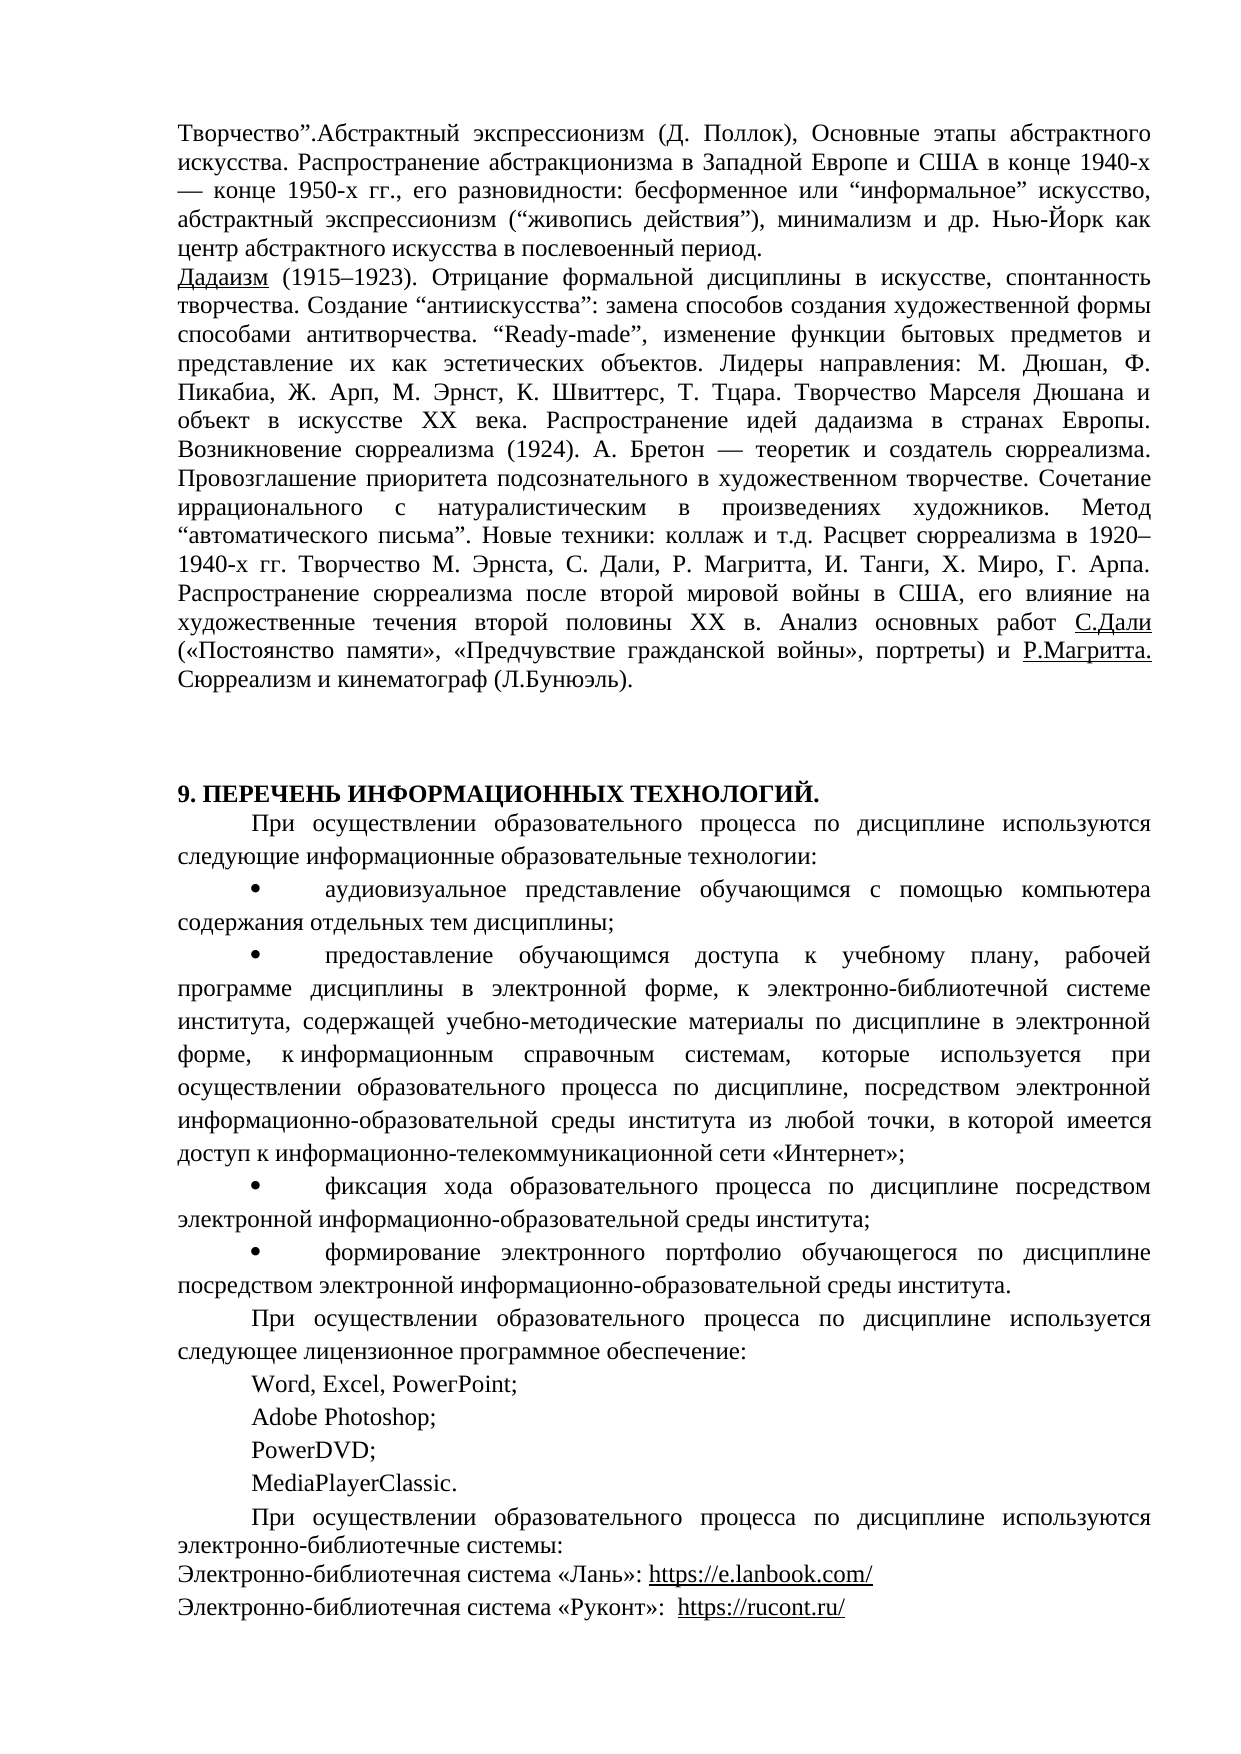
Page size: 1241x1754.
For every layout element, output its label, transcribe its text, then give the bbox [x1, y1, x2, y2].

list аудиовизуальное представление обучающимся с помощью компьютера содержания отдельных тем дисциплины; [177, 874, 1152, 936]
list фиксация хода образовательного процесса по дисциплине посредством электронной информационно-образовательной среды института; [177, 1171, 1152, 1233]
text Электронно-библиотечная система «Лань»: https://e.lanbook.com/ [177, 1559, 1152, 1588]
text 9. ПЕРЕЧЕНЬ ИНФОРМАЦИОННЫХ ТЕХНОЛОГИЙ. [177, 779, 1152, 808]
text Adobe Photoshop; [177, 1402, 1152, 1431]
text При осуществлении образовательного процесса по дисциплине используется следующее лицензионное программное обеспечение: [177, 1303, 1152, 1365]
text При осуществлении образовательного процесса по дисциплине используются следующие информационные образовательные технологии: [177, 808, 1152, 870]
text PowerDVD; [177, 1436, 1152, 1464]
text MediaPlayerClassic. [177, 1468, 1152, 1497]
list предоставление обучающимся доступа к учебному плану, рабочей программе дисциплины в электронной форме, к электронно-библиотечной системе института, содержащей учебно-методические материалы по дисциплине в электронной форме, к информационным справочным системам, которые используется при осуществлении образовательного процесса по дисциплине, посредством электронной информационно-образовательной среды института из любой точки, в которой имеется доступ к информационно-телекоммуникационной сети «Интернет»; [177, 940, 1152, 1167]
list формирование электронного портфолио обучающегося по дисциплине посредством электронной информационно-образовательной среды института. [177, 1237, 1152, 1299]
text Электронно-библиотечная система «Руконт»: https://rucont.ru/ [177, 1592, 1152, 1621]
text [177, 118, 1152, 262]
text Дадаизм (1915–1923). Отрицание формальной дисциплины в искусстве, спонтанность творчества. Создание “антиискусства”: замена способов создания художественной формы способами антитворчества. “Ready-made”, изменение функции бытовых предметов и представление их как эстетических объектов. Лидеры направления: М. Дюшан, Ф. Пикабиа, Ж. Арп, М. Эрнст, К. Швиттерс, Т. Тцара. Творчество Марселя Дюшана и объект в искусстве ХХ века. Распространение идей дадаизма в странах Европы. Возникновение сюрреализма (1924). А. Бретон — теоретик и создатель сюрреализма. Провозглашение приоритета подсознательного в художественном творчестве. Сочетание иррационального с натуралистическим в произведениях художников. Метод “автоматического письма”. Новые техники: коллаж и т.д. Расцвет сюрреализма в 1920–1940-х гг. Творчество М. Эрнста, С. Дали, Р. Магритта, И. Танги, Х. Миро, Г. Арпа. Распространение сюрреализма после второй мировой войны в США, его влияние на художественные течения второй половины ХХ в. Анализ основных работ С.Дали («Постоянство памяти», «Предчувствие гражданской войны», портреты) и Р.Магритта. Сюрреализм и кинематограф (Л.Бунюэль). [177, 262, 1152, 693]
text Wогd, Ехсеl, PowегРоint; [177, 1369, 1152, 1398]
text При осуществлении образовательного процесса по дисциплине используются электронно-библиотечные системы: [177, 1502, 1152, 1559]
